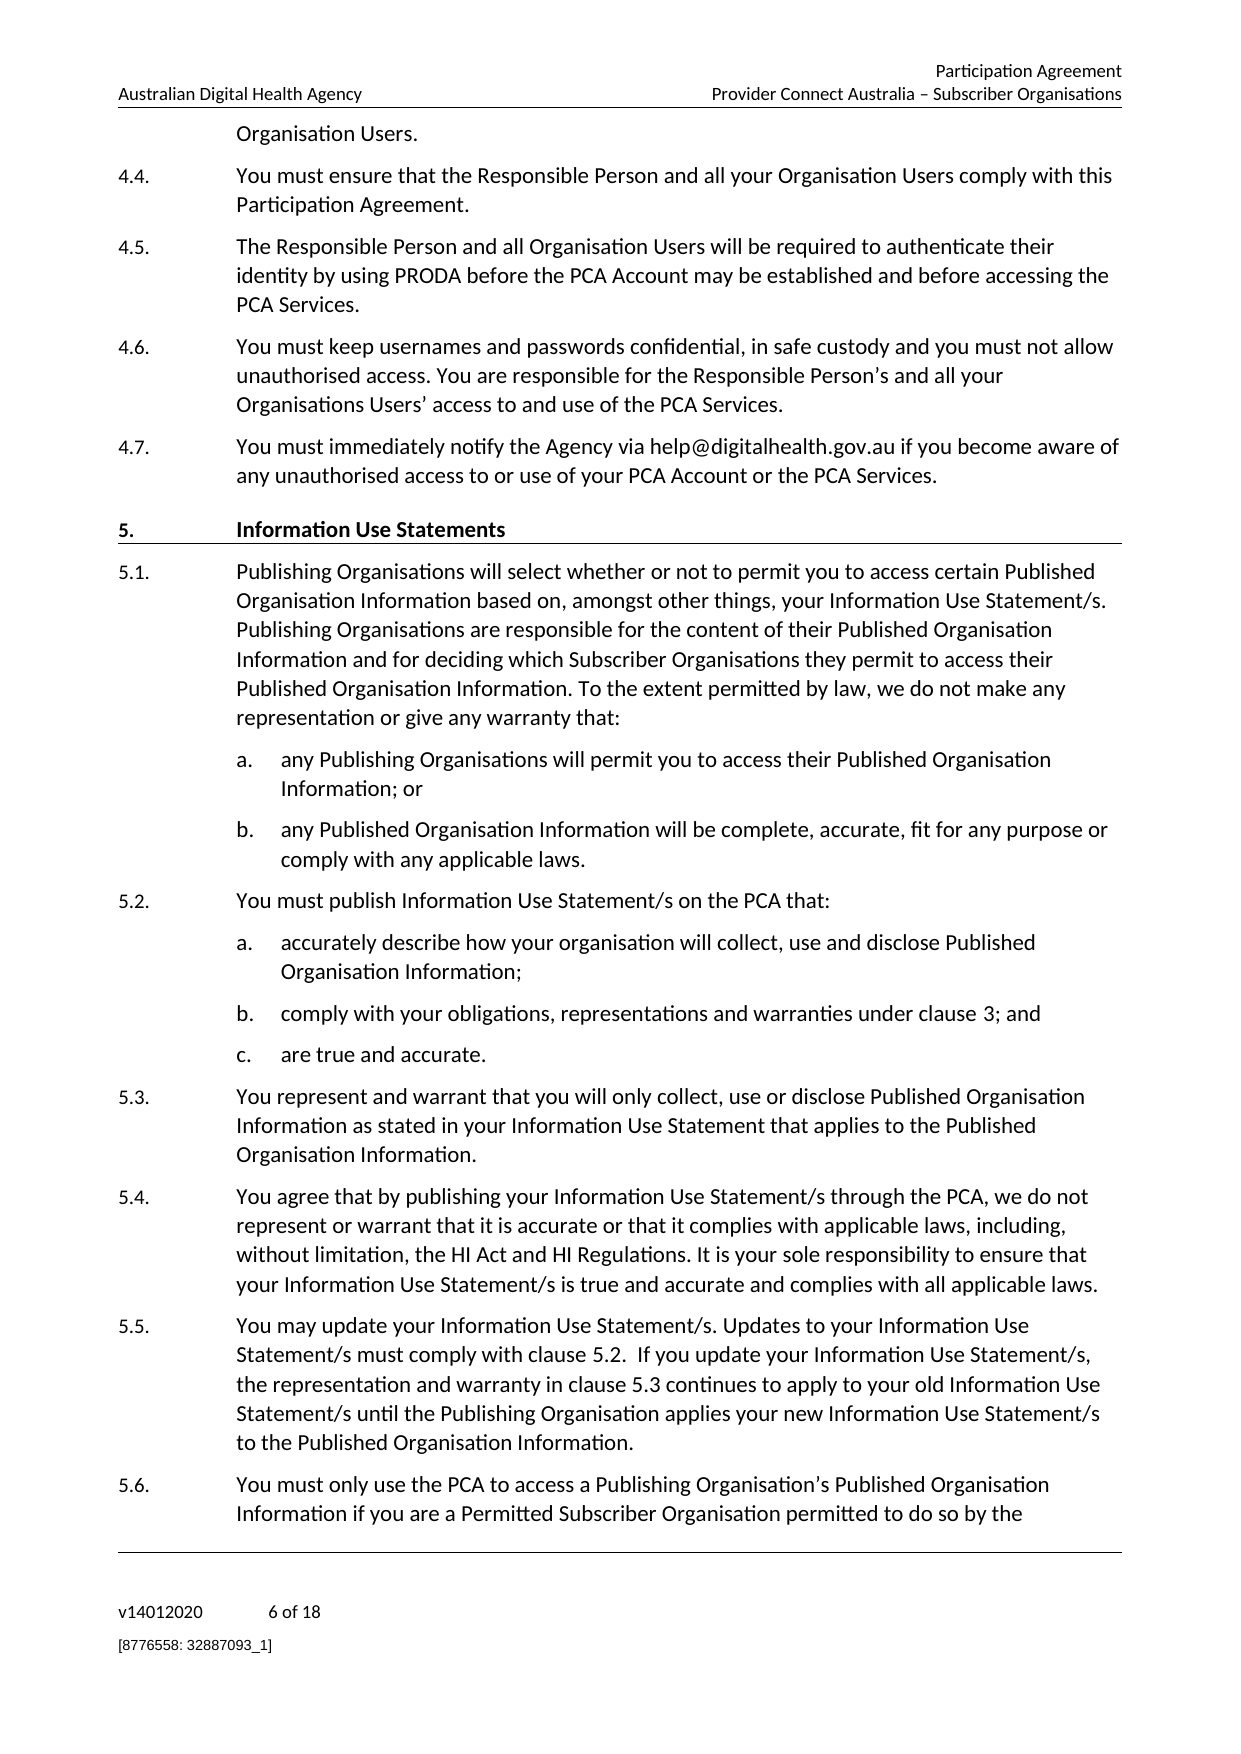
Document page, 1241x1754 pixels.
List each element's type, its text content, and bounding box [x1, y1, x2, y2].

text comply with your obligations, representations and warranties under clause 3; and [236, 998, 1122, 1027]
text You agree that by publishing your Information Use Statement/s through the PCA, we do not represent or warrant that it is accurate or that it complies with applicable laws, including, without limitation, the HI Act and HI Regulations. It is your sole responsibility to ensure that your Information Use Statement/s is true and accurate and complies with all applicable laws. [118, 1181, 1122, 1298]
text any Publishing Organisations will permit you to access their Published Organisation Information; or [236, 744, 1122, 802]
text You must ensure that the Responsible Person and all your Organisation Users comply with this Participation Agreement. [118, 160, 1122, 218]
text The Responsible Person and all Organisation Users will be required to authenticate their identity by using PRODA before the PCA Account may be established and before accessing the PCA Services. [118, 231, 1122, 318]
text accurately describe how your organisation will collect, use and disclose Published Organisation Information; [236, 927, 1122, 985]
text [118, 118, 1122, 147]
text You must publish Information Use Statement/s on the PCA that: [118, 885, 1122, 914]
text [118, 1469, 1122, 1527]
text You represent and warrant that you will only collect, use or disclose Published Organisation Information as stated in your Information Use Statement that applies to the Published Organisation Information. [118, 1081, 1122, 1169]
text You must immediately notify the Agency via help@digitalhealth.gov.au if you become aware of any unauthorised access to or use of your PCA Account or the PCA Services. [118, 431, 1122, 489]
text You may update your Information Use Statement/s. Updates to your Information Use Statement/s must comply with clause 5.2. If you update your Information Use Statement/s, the representation and warranty in clause 5.3 continues to apply to your old Information Use Statement/s until the Publishing Organisation applies your new Information Use Statement/s to the Published Organisation Information. [118, 1310, 1122, 1456]
text any Published Organisation Information will be complete, accurate, fit for any purpose or comply with any applicable laws. [236, 814, 1122, 873]
text You must keep usernames and passwords confidential, in safe custody and you must not allow unauthorised access. You are responsible for the Responsible Person’s and all your Organisations Users’ access to and use of the PCA Services. [118, 331, 1122, 418]
text are true and accurate. [236, 1039, 1122, 1069]
text Information Use Statements [118, 514, 1122, 543]
text Publishing Organisations will select whether or not to permit you to access certain Published Organisation Information based on, amongst other things, your Information Use Statement/s. Publishing Organisations are responsible for the content of their Published Organisation Information and for deciding which Subscriber Organisations they permit to access their Published Organisation Information. To the extent permitted by law, we do not make any representation or give any warranty that: [118, 556, 1122, 731]
